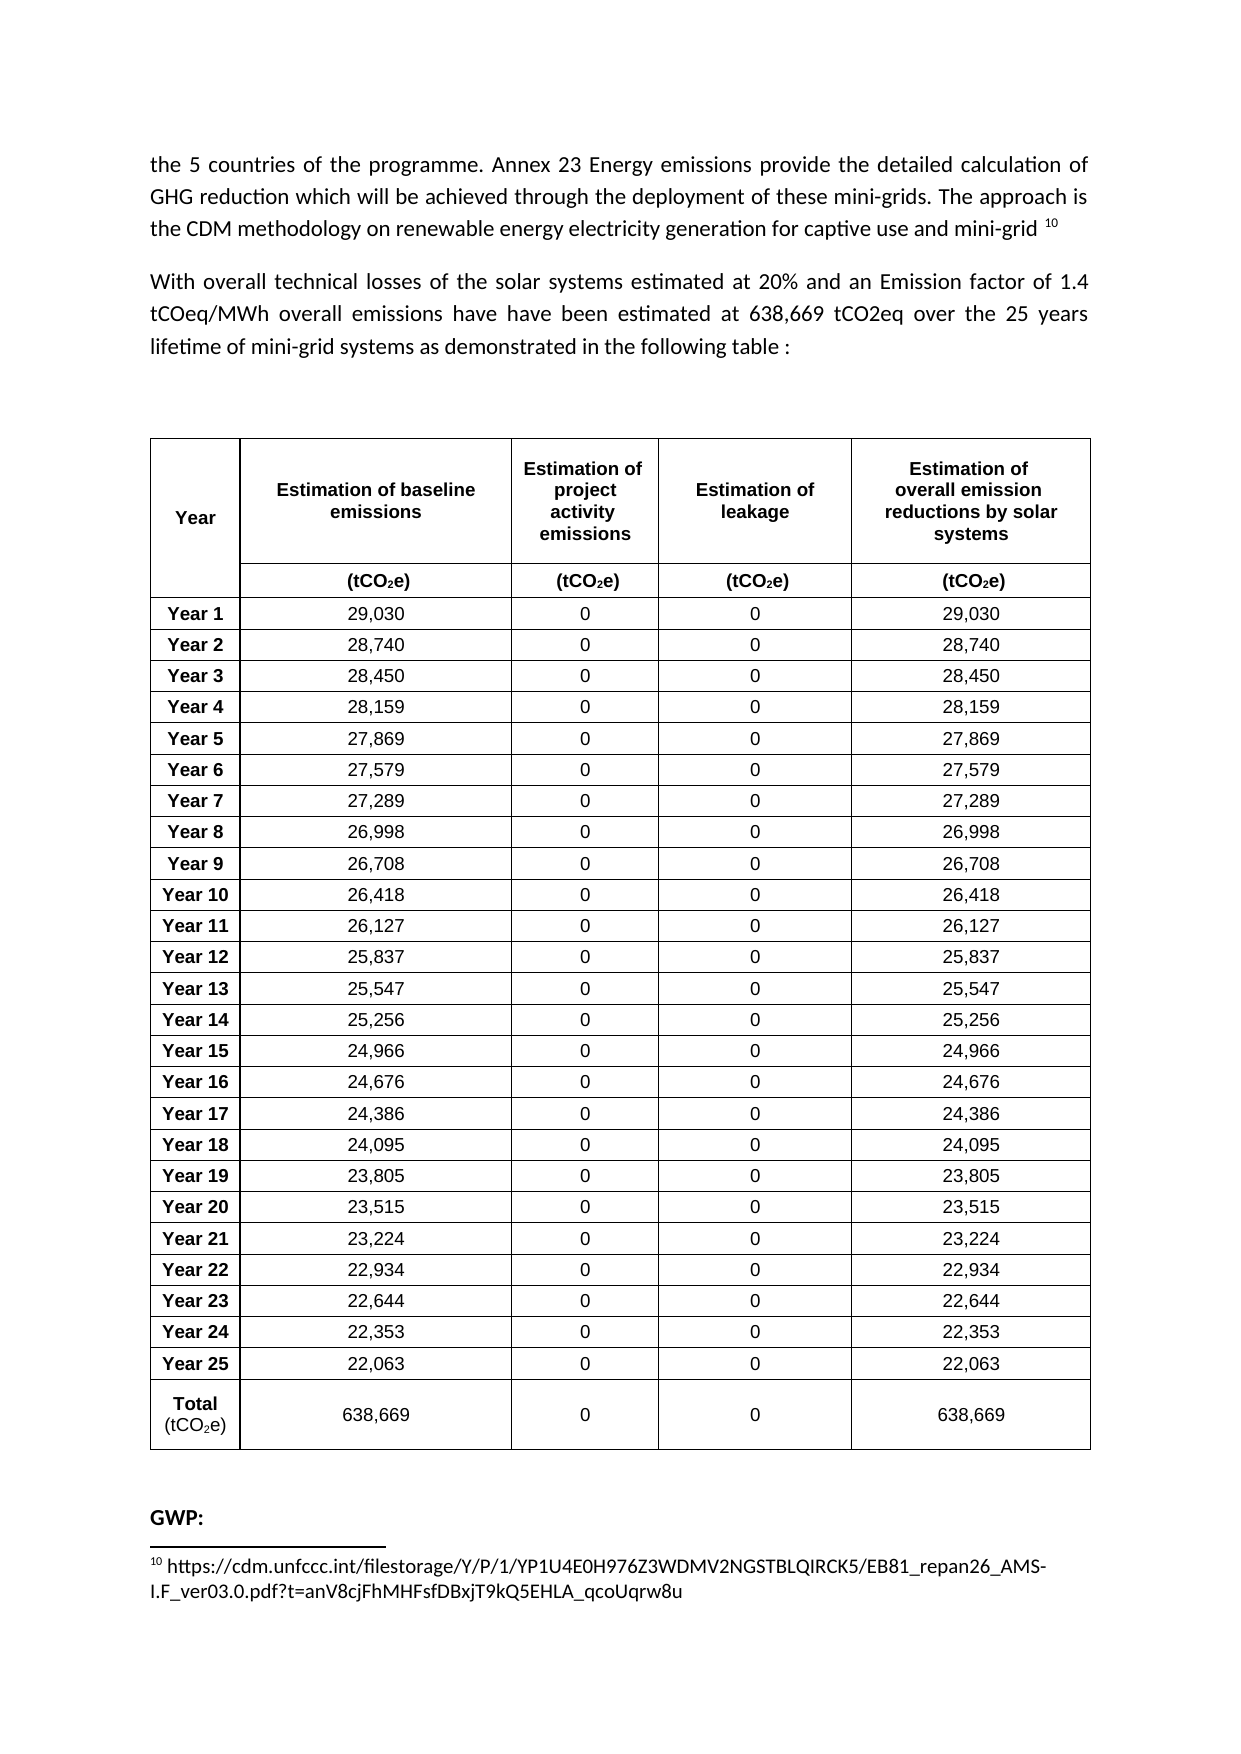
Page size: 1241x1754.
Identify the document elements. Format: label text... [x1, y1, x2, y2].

table_cell 24,386 [852, 1098, 1090, 1128]
table_cell 638,669 [241, 1380, 511, 1449]
table_cell 24,966 [241, 1036, 511, 1066]
table_cell 22,353 [852, 1317, 1090, 1347]
table_cell 0 [659, 786, 851, 816]
table_cell 0 [512, 817, 658, 847]
table_cell 25,256 [852, 1005, 1090, 1035]
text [150, 150, 1090, 242]
table_cell 0 [659, 692, 851, 722]
table_cell Year 1 [151, 598, 239, 628]
table_cell 26,708 [852, 848, 1090, 878]
table_cell 638,669 [852, 1380, 1090, 1449]
table_cell 0 [659, 1098, 851, 1128]
table_cell Year 5 [151, 723, 239, 753]
table_cell 27,579 [852, 755, 1090, 785]
table_cell 0 [512, 1255, 658, 1285]
table_cell 29,030 [241, 598, 511, 628]
table_cell 0 [512, 692, 658, 722]
table_header Estimation of project activity emissions [512, 439, 658, 563]
table_cell 0 [659, 1380, 851, 1449]
table_cell 26,998 [241, 817, 511, 847]
table_cell Year 3 [151, 661, 239, 691]
table_cell 26,708 [241, 848, 511, 878]
table_cell 24,966 [852, 1036, 1090, 1066]
table_cell 22,644 [241, 1286, 511, 1316]
table_cell 26,127 [852, 911, 1090, 941]
table_cell 28,450 [241, 661, 511, 691]
table_header Estimation of leakage [659, 439, 851, 563]
table_cell 24,095 [852, 1130, 1090, 1160]
table_cell 0 [512, 1380, 658, 1449]
table_cell 22,934 [852, 1255, 1090, 1285]
table_cell 0 [512, 880, 658, 910]
table_cell 23,805 [852, 1161, 1090, 1191]
table_cell 23,515 [241, 1192, 511, 1222]
table_cell 0 [659, 723, 851, 753]
table_cell 28,159 [852, 692, 1090, 722]
table_cell 0 [512, 661, 658, 691]
table_cell (tCO2e) [659, 564, 851, 597]
table_cell 22,063 [852, 1348, 1090, 1378]
table_cell 0 [659, 1161, 851, 1191]
table_cell 23,805 [241, 1161, 511, 1191]
table_cell 0 [512, 1348, 658, 1378]
table_cell 23,224 [241, 1223, 511, 1253]
table_cell 26,127 [241, 911, 511, 941]
table_cell 0 [512, 973, 658, 1003]
table_cell 0 [512, 755, 658, 785]
table_cell 22,353 [241, 1317, 511, 1347]
table_cell 0 [512, 1223, 658, 1253]
table_cell 22,063 [241, 1348, 511, 1378]
table_cell Year 22 [151, 1255, 239, 1285]
table_cell 0 [512, 1098, 658, 1128]
table_cell 0 [512, 1286, 658, 1316]
table_cell 0 [659, 817, 851, 847]
table_cell 0 [659, 1036, 851, 1066]
table_cell Year 8 [151, 817, 239, 847]
table_cell 0 [659, 848, 851, 878]
table_cell 22,934 [241, 1255, 511, 1285]
table_cell 0 [659, 755, 851, 785]
text GWP: [150, 1503, 1090, 1531]
table_cell 22,644 [852, 1286, 1090, 1316]
table_cell 23,515 [852, 1192, 1090, 1222]
table_cell 0 [659, 598, 851, 628]
table_cell 25,256 [241, 1005, 511, 1035]
table_cell 0 [659, 1317, 851, 1347]
table_cell 0 [512, 1130, 658, 1160]
table_cell Year 15 [151, 1036, 239, 1066]
table_cell 24,676 [852, 1067, 1090, 1097]
table_header Estimation of overall emission reductions by solar systems [852, 439, 1090, 563]
table_cell Year 25 [151, 1348, 239, 1378]
table_cell 0 [512, 786, 658, 816]
table_cell 0 [659, 1130, 851, 1160]
table_cell Year 7 [151, 786, 239, 816]
table_cell 28,159 [241, 692, 511, 722]
table_cell 0 [512, 630, 658, 660]
table_cell Year 21 [151, 1223, 239, 1253]
table_cell Year 24 [151, 1317, 239, 1347]
table_cell 25,547 [852, 973, 1090, 1003]
table_cell 27,289 [852, 786, 1090, 816]
table_cell 0 [659, 1348, 851, 1378]
table_cell Year 16 [151, 1067, 239, 1097]
table_cell 26,998 [852, 817, 1090, 847]
table_cell 28,740 [852, 630, 1090, 660]
table_cell 0 [659, 1223, 851, 1253]
table_cell 27,869 [852, 723, 1090, 753]
table_cell Year 4 [151, 692, 239, 722]
table_cell 27,289 [241, 786, 511, 816]
table_cell 24,676 [241, 1067, 511, 1097]
table_cell 0 [512, 1036, 658, 1066]
table_cell Year 6 [151, 755, 239, 785]
table_cell 24,095 [241, 1130, 511, 1160]
table_cell 26,418 [241, 880, 511, 910]
table_cell 0 [659, 973, 851, 1003]
table_cell 0 [512, 1005, 658, 1035]
table_cell (tCO2e) [512, 564, 658, 597]
table_cell 27,869 [241, 723, 511, 753]
table_cell 0 [659, 1192, 851, 1222]
table_cell 28,740 [241, 630, 511, 660]
table_cell Year 11 [151, 911, 239, 941]
table_cell 0 [659, 1286, 851, 1316]
table_cell 0 [659, 630, 851, 660]
table_cell Year 17 [151, 1098, 239, 1128]
table_cell 0 [659, 1255, 851, 1285]
table_cell 0 [512, 723, 658, 753]
table_cell 24,386 [241, 1098, 511, 1128]
table_cell 0 [659, 661, 851, 691]
table_cell Year 13 [151, 973, 239, 1003]
table_cell 0 [512, 911, 658, 941]
table_cell 27,579 [241, 755, 511, 785]
table_cell 0 [659, 880, 851, 910]
table_cell 0 [512, 1067, 658, 1097]
table_cell 0 [512, 1317, 658, 1347]
table_cell 0 [512, 1192, 658, 1222]
table_cell 28,450 [852, 661, 1090, 691]
table_cell 25,837 [852, 942, 1090, 972]
table_cell 0 [512, 598, 658, 628]
table_cell (tCO2e) [241, 564, 511, 597]
table_cell Year 19 [151, 1161, 239, 1191]
table_header Estimation of baseline emissions [241, 439, 511, 563]
table_cell Year 20 [151, 1192, 239, 1222]
table_header Year [151, 439, 239, 597]
table_cell (tCO2e) [852, 564, 1090, 597]
table_cell 0 [659, 911, 851, 941]
table_cell 25,837 [241, 942, 511, 972]
table_cell Year 14 [151, 1005, 239, 1035]
text With overall technical losses of the solar systems estimated at 20% and an Emission factor of 1.4 tCOeq/MWh overall emissions have have been estimated at 638,669 tCO2eq over the 25 years lifetime of mini-grid systems as demonstrated in the following table : [150, 267, 1090, 360]
table_cell Year 9 [151, 848, 239, 878]
table_cell 0 [659, 1005, 851, 1035]
table_cell 29,030 [852, 598, 1090, 628]
table_cell Year 10 [151, 880, 239, 910]
table_cell 0 [659, 942, 851, 972]
table_cell 0 [512, 848, 658, 878]
table_cell 25,547 [241, 973, 511, 1003]
table_cell 0 [512, 942, 658, 972]
table_cell 0 [659, 1067, 851, 1097]
table_cell Year 18 [151, 1130, 239, 1160]
table_cell Year 12 [151, 942, 239, 972]
table_cell 26,418 [852, 880, 1090, 910]
table_cell Year 2 [151, 630, 239, 660]
table_cell Year 23 [151, 1286, 239, 1316]
table_cell Total (tCO2e) [151, 1380, 239, 1449]
table_cell 23,224 [852, 1223, 1090, 1253]
table_cell 0 [512, 1161, 658, 1191]
